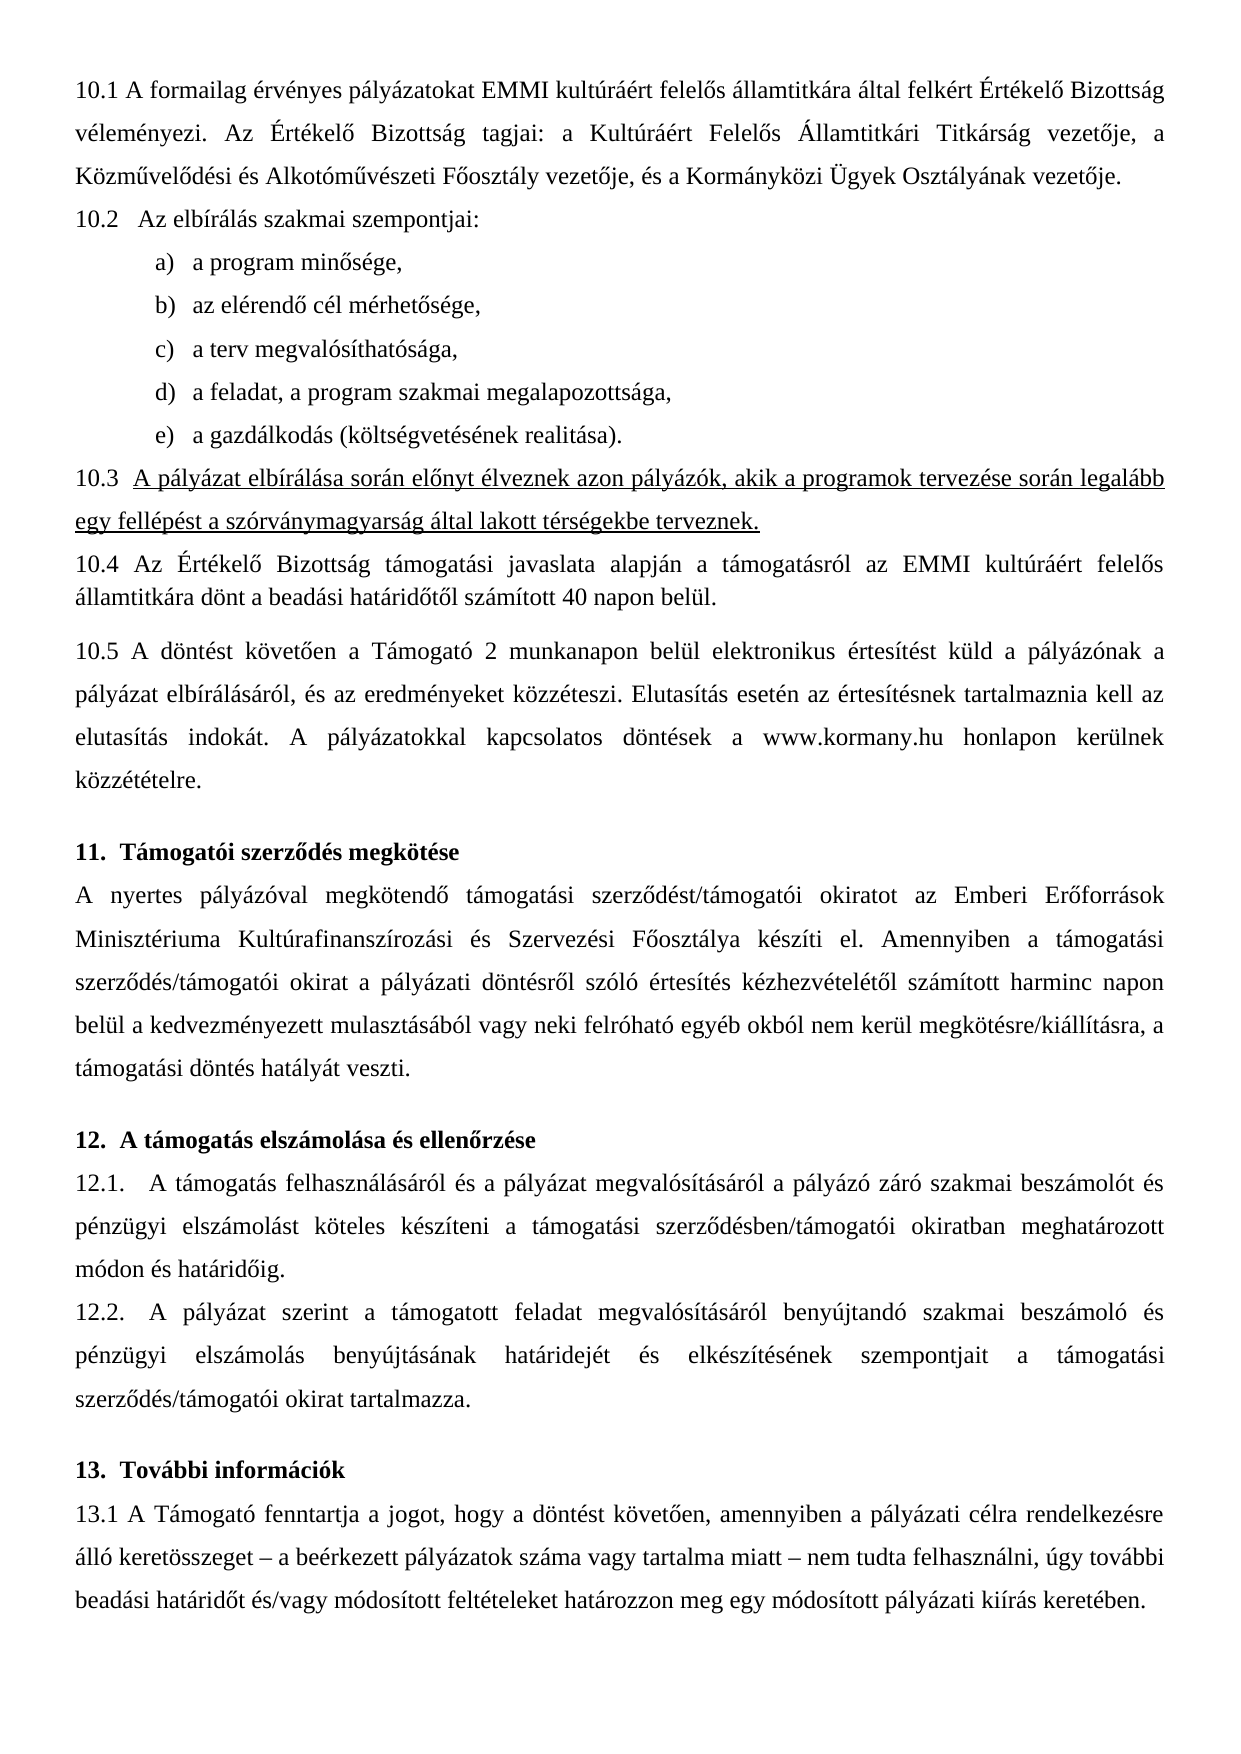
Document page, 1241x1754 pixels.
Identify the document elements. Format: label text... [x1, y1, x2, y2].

text 11. Támogatói szerződés megkötése [75, 837, 1165, 866]
text 10.4 Az Értékelő Bizottság támogatási javaslata alapján a támogatásról az EMMI kultúráért felelős államtitkára dönt a beadási határidőtől számított 40 napon belül. [75, 549, 1165, 611]
list a gazdálkodás (költségvetésének realitása). [155, 420, 1165, 449]
text 13.1 A Támogató fenntartja a jogot, hogy a döntést követően, amennyiben a pályázati célra rendelkezésre álló keretösszeget – a beérkezett pályázatok száma vagy tartalma miatt – nem tudta felhasználni, úgy további beadási határidőt és/vagy módosított feltételeket határozzon meg egy módosított pályázati kiírás keretében. [75, 1499, 1165, 1614]
text 12.1. A támogatás felhasználásáról és a pályázat megvalósításáról a pályázó záró szakmai beszámolót és pénzügyi elszámolást köteles készíteni a támogatási szerződésben/támogatói okiratban meghatározott módon és határidőig. [75, 1168, 1165, 1283]
text 13. További információk [75, 1456, 1165, 1484]
list a terv megvalósíthatósága, [155, 334, 1165, 362]
text 12.2. A pályázat szerint a támogatott feladat megvalósításáról benyújtandó szakmai beszámoló és pénzügyi elszámolás benyújtásának határidejét és elkészítésének szempontjait a támogatási szerződés/támogatói okirat tartalmazza. [75, 1297, 1165, 1412]
list a feladat, a program szakmai megalapozottsága, [155, 377, 1165, 406]
text 10.5 A döntést követően a Támogató 2 munkanapon belül elektronikus értesítést küld a pályázónak a pályázat elbírálásáról, és az eredményeket közzéteszi. Elutasítás esetén az értesítésnek tartalmaznia kell az elutasítás indokát. A pályázatokkal kapcsolatos döntések a www.kormany.hu honlapon kerülnek közzétételre. [75, 636, 1165, 794]
text 10.3 A pályázat elbírálása során előnyt élveznek azon pályázók, akik a programok tervezése során legalább egy fellépést a szórványmagyarság által lakott térségekbe terveznek. [75, 463, 1165, 535]
list a program minősége, [155, 247, 1165, 276]
text 10.2 Az elbírálás szakmai szempontjai: [75, 204, 1165, 233]
text A nyertes pályázóval megkötendő támogatási szerződést/támogatói okiratot az Emberi Erőforrások Minisztériuma Kultúrafinanszírozási és Szervezési Főosztálya készíti el. Amennyiben a támogatási szerződés/támogatói okirat a pályázati döntésről szóló értesítés kézhezvételétől számított harminc napon belül a kedvezményezett mulasztásából vagy neki felróható egyéb okból nem kerül megkötésre/kiállításra, a támogatási döntés hatályát veszti. [75, 881, 1165, 1082]
text 10.1 A formailag érvényes pályázatokat EMMI kultúráért felelős államtitkára által felkért Értékelő Bizottság véleményezi. Az Értékelő Bizottság tagjai: a Kultúráért Felelős Államtitkári Titkárság vezetője, a Közművelődési és Alkotóművészeti Főosztály vezetője, és a Kormányközi Ügyek Osztályának vezetője. [75, 75, 1165, 190]
text 12. A támogatás elszámolása és ellenőrzése [75, 1125, 1165, 1154]
list az elérendő cél mérhetősége, [155, 291, 1165, 319]
